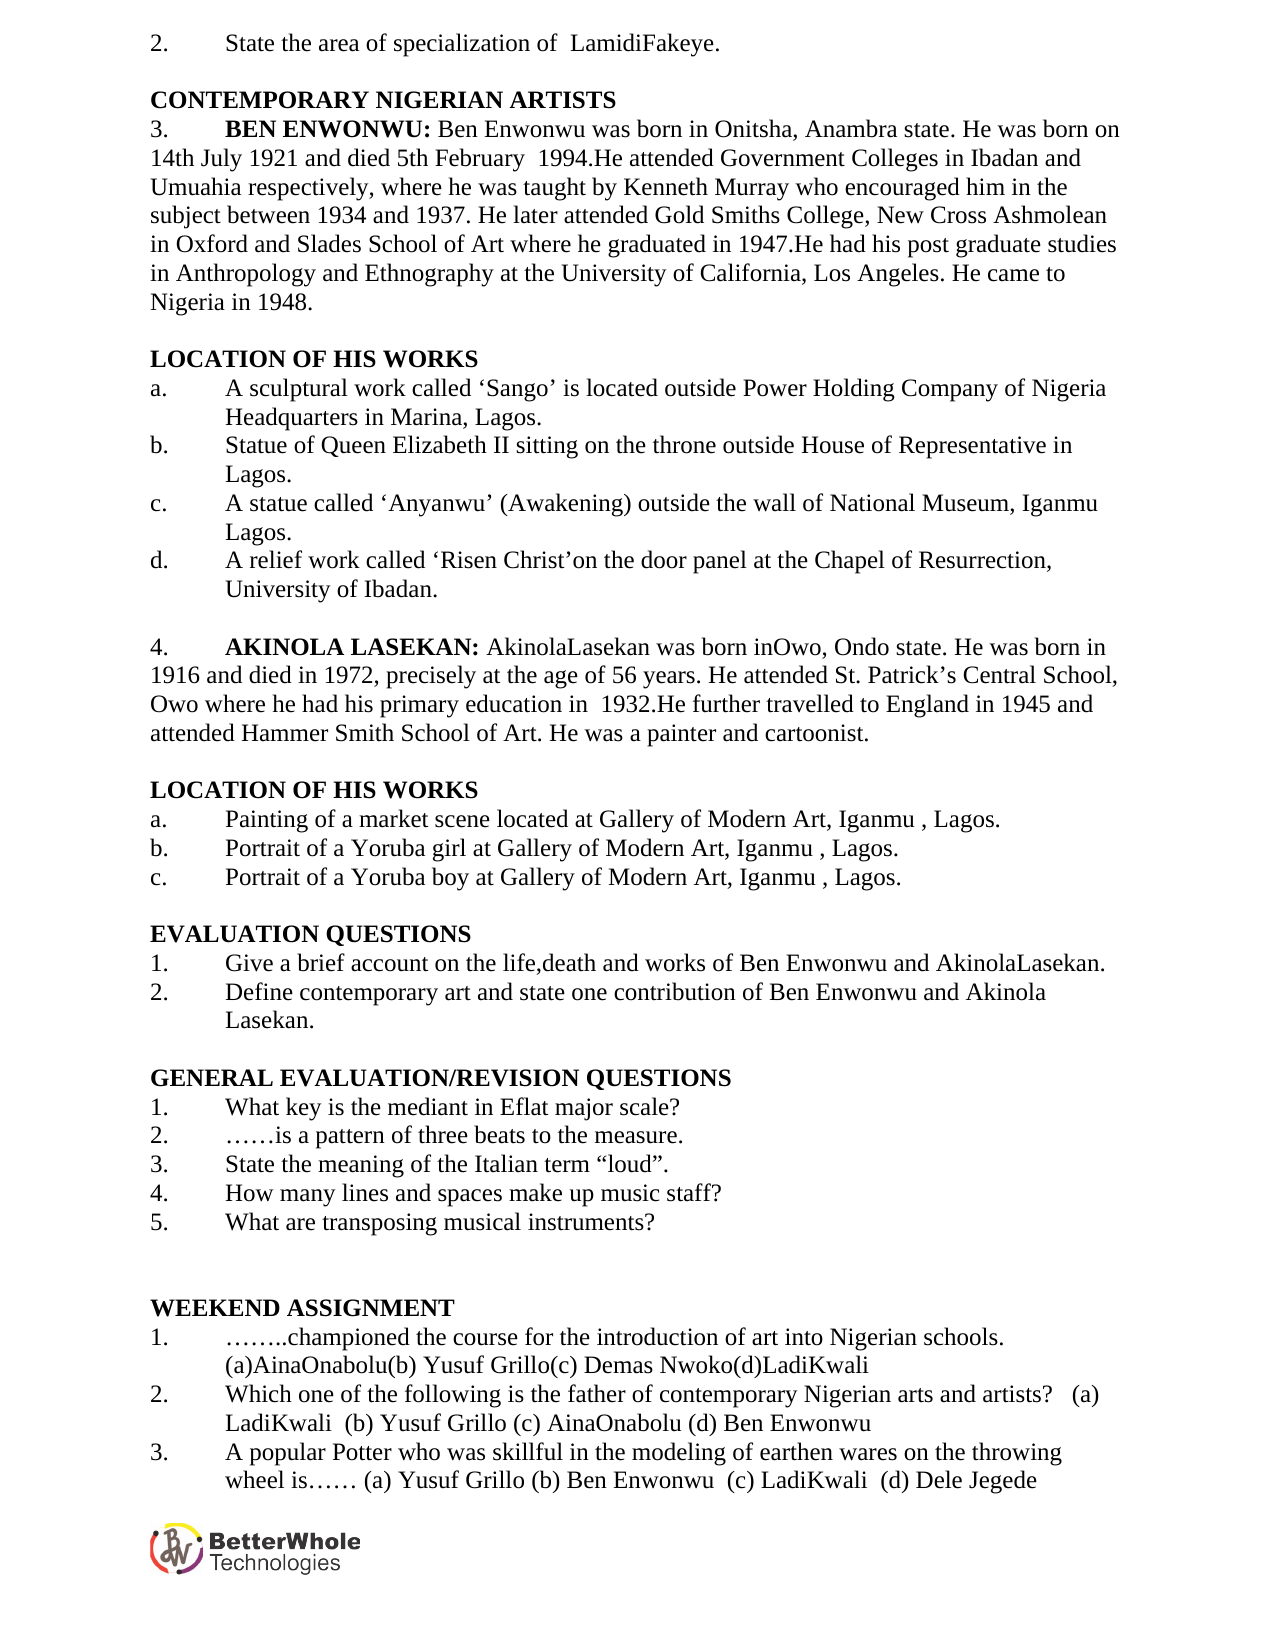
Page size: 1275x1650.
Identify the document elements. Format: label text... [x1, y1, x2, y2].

list What key is the mediant in Eflat major scale? [150, 1092, 1125, 1121]
text WEEKEND ASSIGNMENT [150, 1293, 1125, 1322]
list Which one of the following is the father of contemporary Nigerian arts and artists? (a) LadiKwali (b) Yusuf Grillo (c) AinaOnabolu (d) Ben Enwonwu [150, 1379, 1125, 1437]
list Headquarters in Marina, Lagos. [150, 402, 1125, 431]
list Portrait of a Yoruba boy at Gallery of Modern Art, Iganmu , Lagos. [150, 862, 1125, 891]
list Define contemporary art and state one contribution of Ben Enwonwu and Akinola [150, 977, 1125, 1006]
list State the area of specialization of LamidiFakeye. [150, 28, 1125, 57]
list Painting of a market scene located at Gallery of Modern Art, Iganmu , Lagos. [150, 804, 1125, 833]
list ……..championed the course for the introduction of art into Nigerian schools. (a)AinaOnabolu(b) Yusuf Grillo(c) Demas Nwoko(d)LadiKwali [150, 1322, 1125, 1379]
picture [150, 1523, 360, 1575]
list Lasekan. [150, 1006, 1125, 1034]
list How many lines and spaces make up music staff? [150, 1178, 1125, 1207]
list ……is a pattern of three beats to the measure. [150, 1121, 1125, 1149]
list A statue called ‘Anyanwu’ (Awakening) outside the wall of National Museum, Iganmu [150, 488, 1125, 517]
list University of Ibadan. [150, 574, 1125, 603]
list A sculptural work called ‘Sango’ is located outside Power Holding Company of Nigeria [150, 373, 1125, 402]
list Lagos. [150, 517, 1125, 546]
list Statue of Queen Elizabeth II sitting on the throne outside House of Representative in [150, 431, 1125, 459]
text EVALUATION QUESTIONS [150, 919, 1125, 948]
list A relief work called ‘Risen Christ’on the door panel at the Chapel of Resurrection, [150, 546, 1125, 574]
text LOCATION OF HIS WORKS [150, 776, 1125, 804]
list BEN ENWONWU: Ben Enwonwu was born in Onitsha, Anambra state. He was born on 14th July 1921 and died 5th February 1994.He attended Government Colleges in Ibadan and Umuahia respectively, where he was taught by Kenneth Murray who encouraged him in the subject between 1934 and 1937. He later attended Gold Smiths College, New Cross Ashmolean in Oxford and Slades School of Art where he graduated in 1947.He had his post graduate studies in Anthropology and Ethnography at the University of California, Los Angeles. He came to Nigeria in 1948. [150, 114, 1125, 316]
list A popular Potter who was skillful in the modeling of earthen wares on the throwing wheel is…… (a) Yusuf Grillo (b) Ben Enwonwu (c) LadiKwali (d) Dele Jegede [150, 1437, 1125, 1494]
list AKINOLA LASEKAN: AkinolaLasekan was born inOwo, Ondo state. He was born in 1916 and died in 1972, precisely at the age of 56 years. He attended St. Patrick’s Central School, Owo where he had his primary education in 1932.He further travelled to England in 1945 and attended Hammer Smith School of Art. He was a painter and cartoonist. [150, 632, 1125, 747]
text GENERAL EVALUATION/REVISION QUESTIONS [150, 1063, 1125, 1092]
list State the meaning of the Italian term “loud”. [150, 1149, 1125, 1178]
list Portrait of a Yoruba girl at Gallery of Modern Art, Iganmu , Lagos. [150, 833, 1125, 862]
list Give a brief account on the life,death and works of Ben Enwonwu and AkinolaLasekan. [150, 948, 1125, 977]
list Lagos. [150, 459, 1125, 488]
list What are transposing musical instruments? [150, 1207, 1125, 1236]
text LOCATION OF HIS WORKS [150, 344, 1125, 373]
text CONTEMPORARY NIGERIAN ARTISTS [150, 86, 1125, 114]
